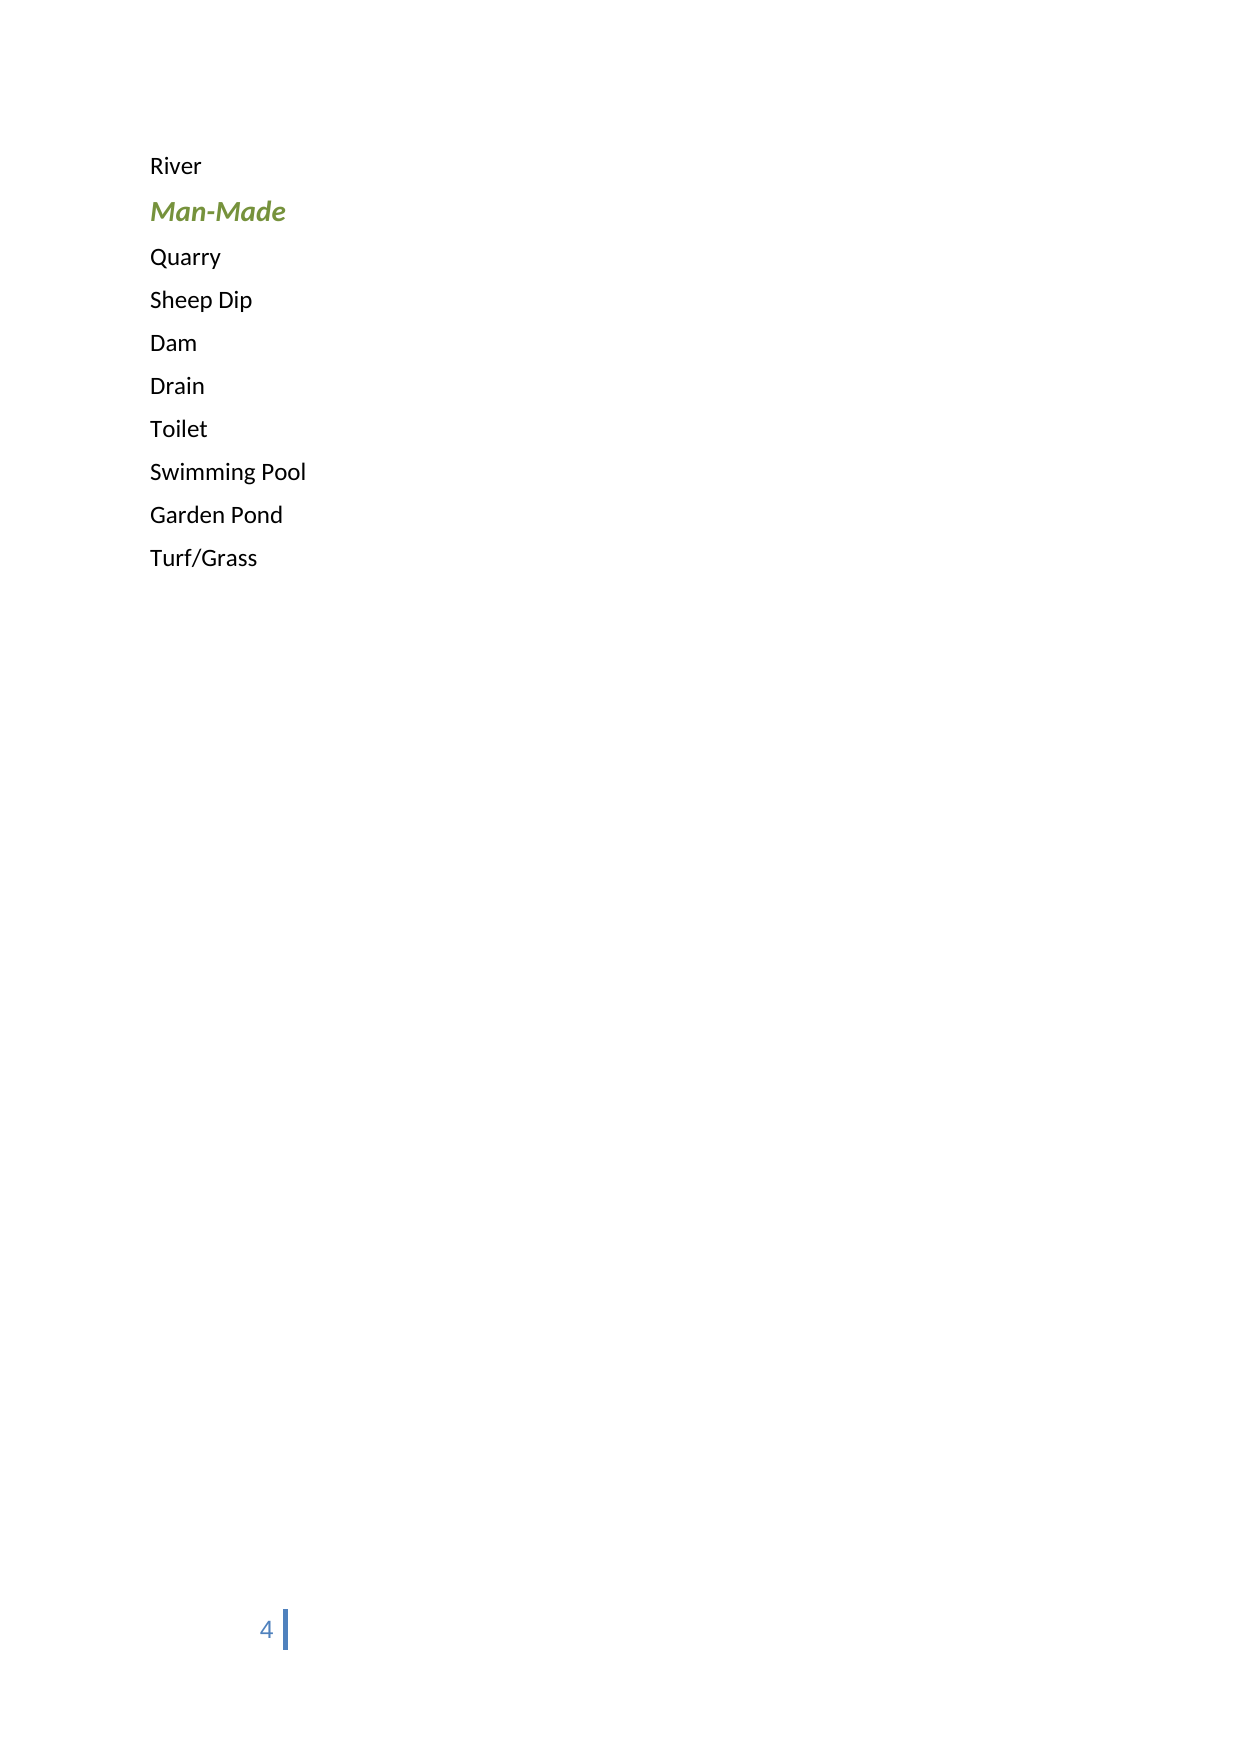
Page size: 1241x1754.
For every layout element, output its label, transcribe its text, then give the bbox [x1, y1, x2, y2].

text Drain [150, 370, 1053, 401]
text Toilet [150, 413, 1053, 444]
text Quarry [150, 241, 1053, 272]
text River [150, 150, 1053, 181]
text Dam [150, 327, 1053, 358]
text Swimming Pool [150, 456, 1053, 487]
text Turf/Grass [150, 542, 1053, 573]
subtitle Man-Made [150, 193, 1053, 229]
text Garden Pond [150, 499, 1053, 530]
text Sheep Dip [150, 284, 1053, 315]
